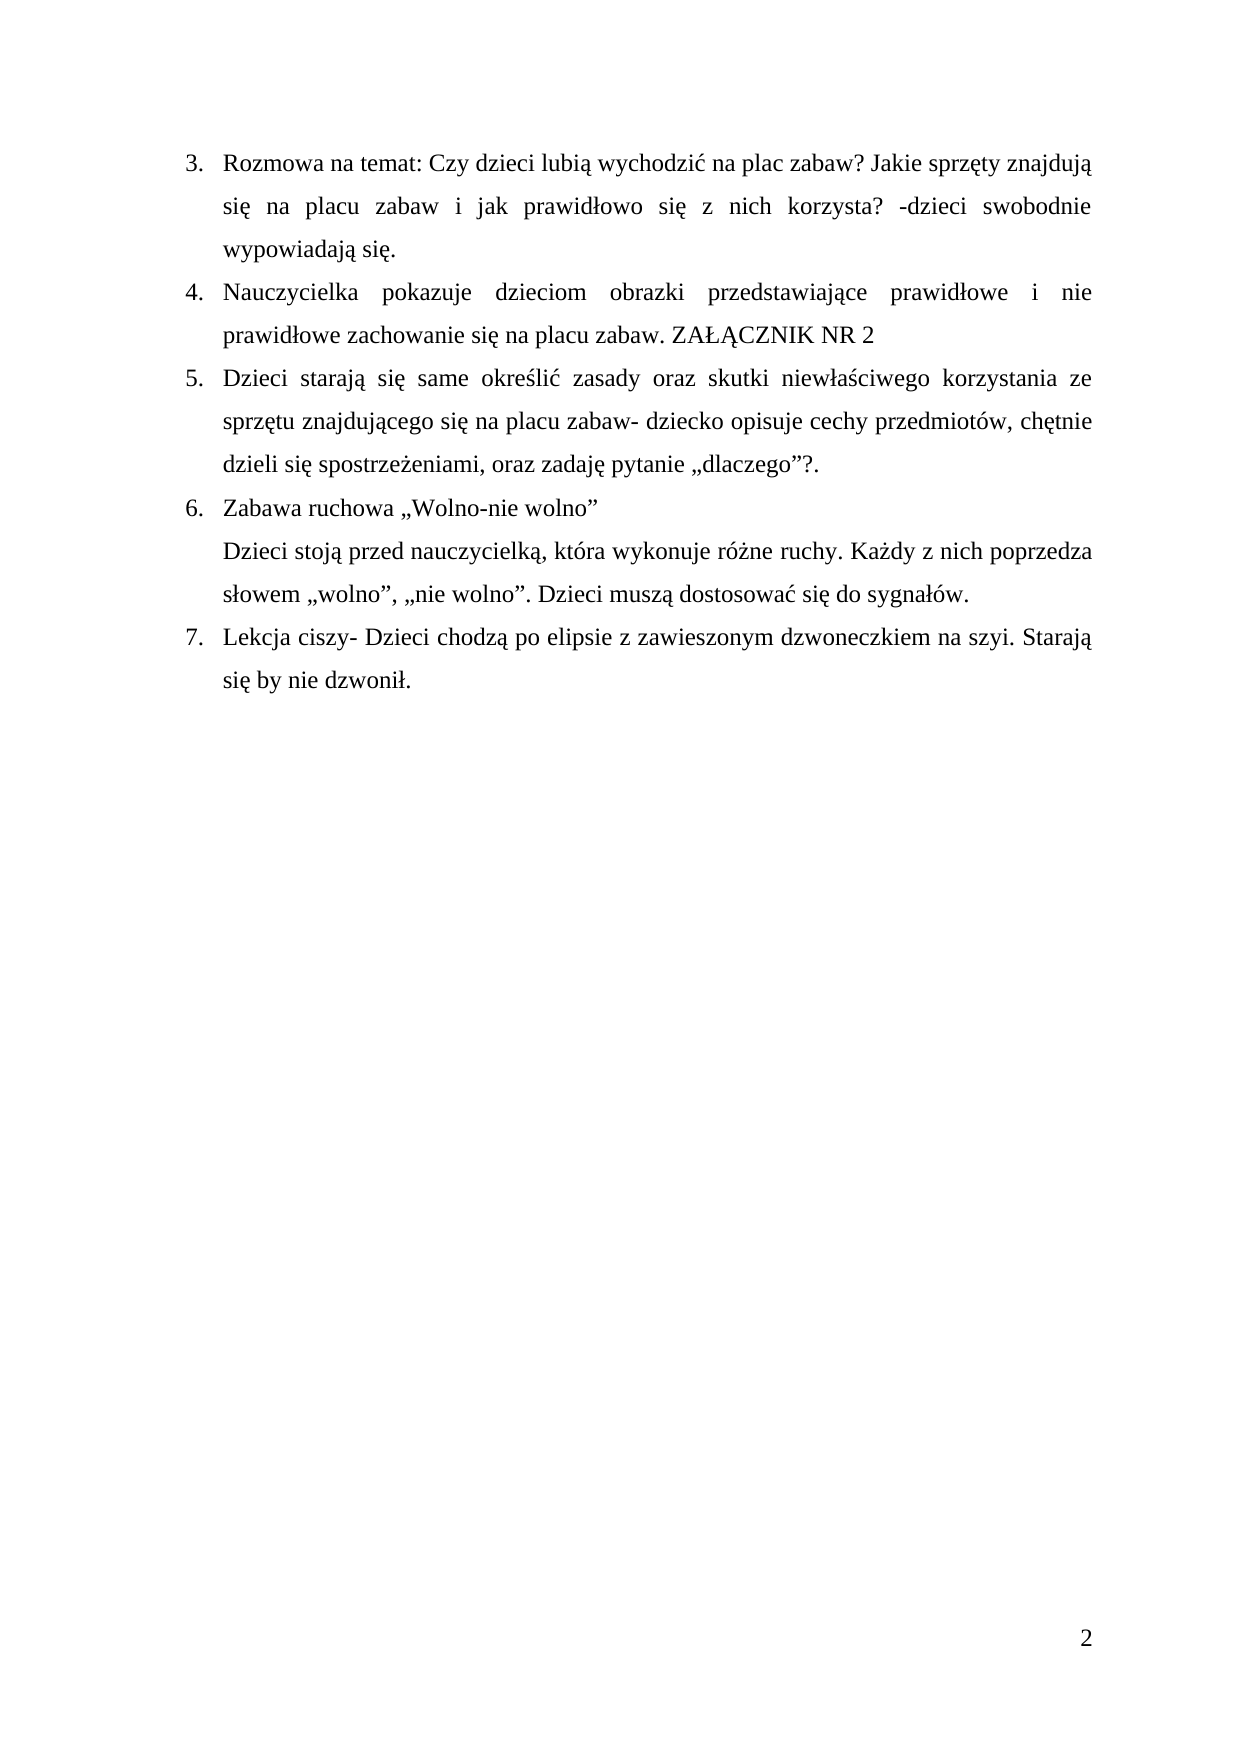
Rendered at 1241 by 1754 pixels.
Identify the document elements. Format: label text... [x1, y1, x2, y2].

list Nauczycielka pokazuje dzieciom obrazki przedstawiające prawidłowe i nie prawidłowe zachowanie się na placu zabaw. ZAŁĄCZNIK NR 2 [185, 277, 1093, 349]
list Rozmowa na temat: Czy dzieci lubią wychodzić na plac zabaw? Jakie sprzęty znajdują się na placu zabaw i jak prawidłowo się z nich korzysta? -dzieci swobodnie wypowiadają się. [185, 148, 1093, 263]
list Dzieci stoją przed nauczycielką, która wykonuje różne ruchy. Każdy z nich poprzedza słowem „wolno”, „nie wolno”. Dzieci muszą dostosować się do sygnałów. [223, 536, 1093, 608]
list Zabawa ruchowa „Wolno-nie wolno” [185, 493, 1093, 521]
list Lekcja ciszy- Dzieci chodzą po elipsie z zawieszonym dzwoneczkiem na szyi. Starają się by nie dzwonił. [185, 622, 1093, 694]
list Dzieci starają się same określić zasady oraz skutki niewłaściwego korzystania ze sprzętu znajdującego się na placu zabaw- dziecko opisuje cechy przedmiotów, chętnie dzieli się spostrzeżeniami, oraz zadaję pytanie „dlaczego”?. [185, 363, 1093, 478]
